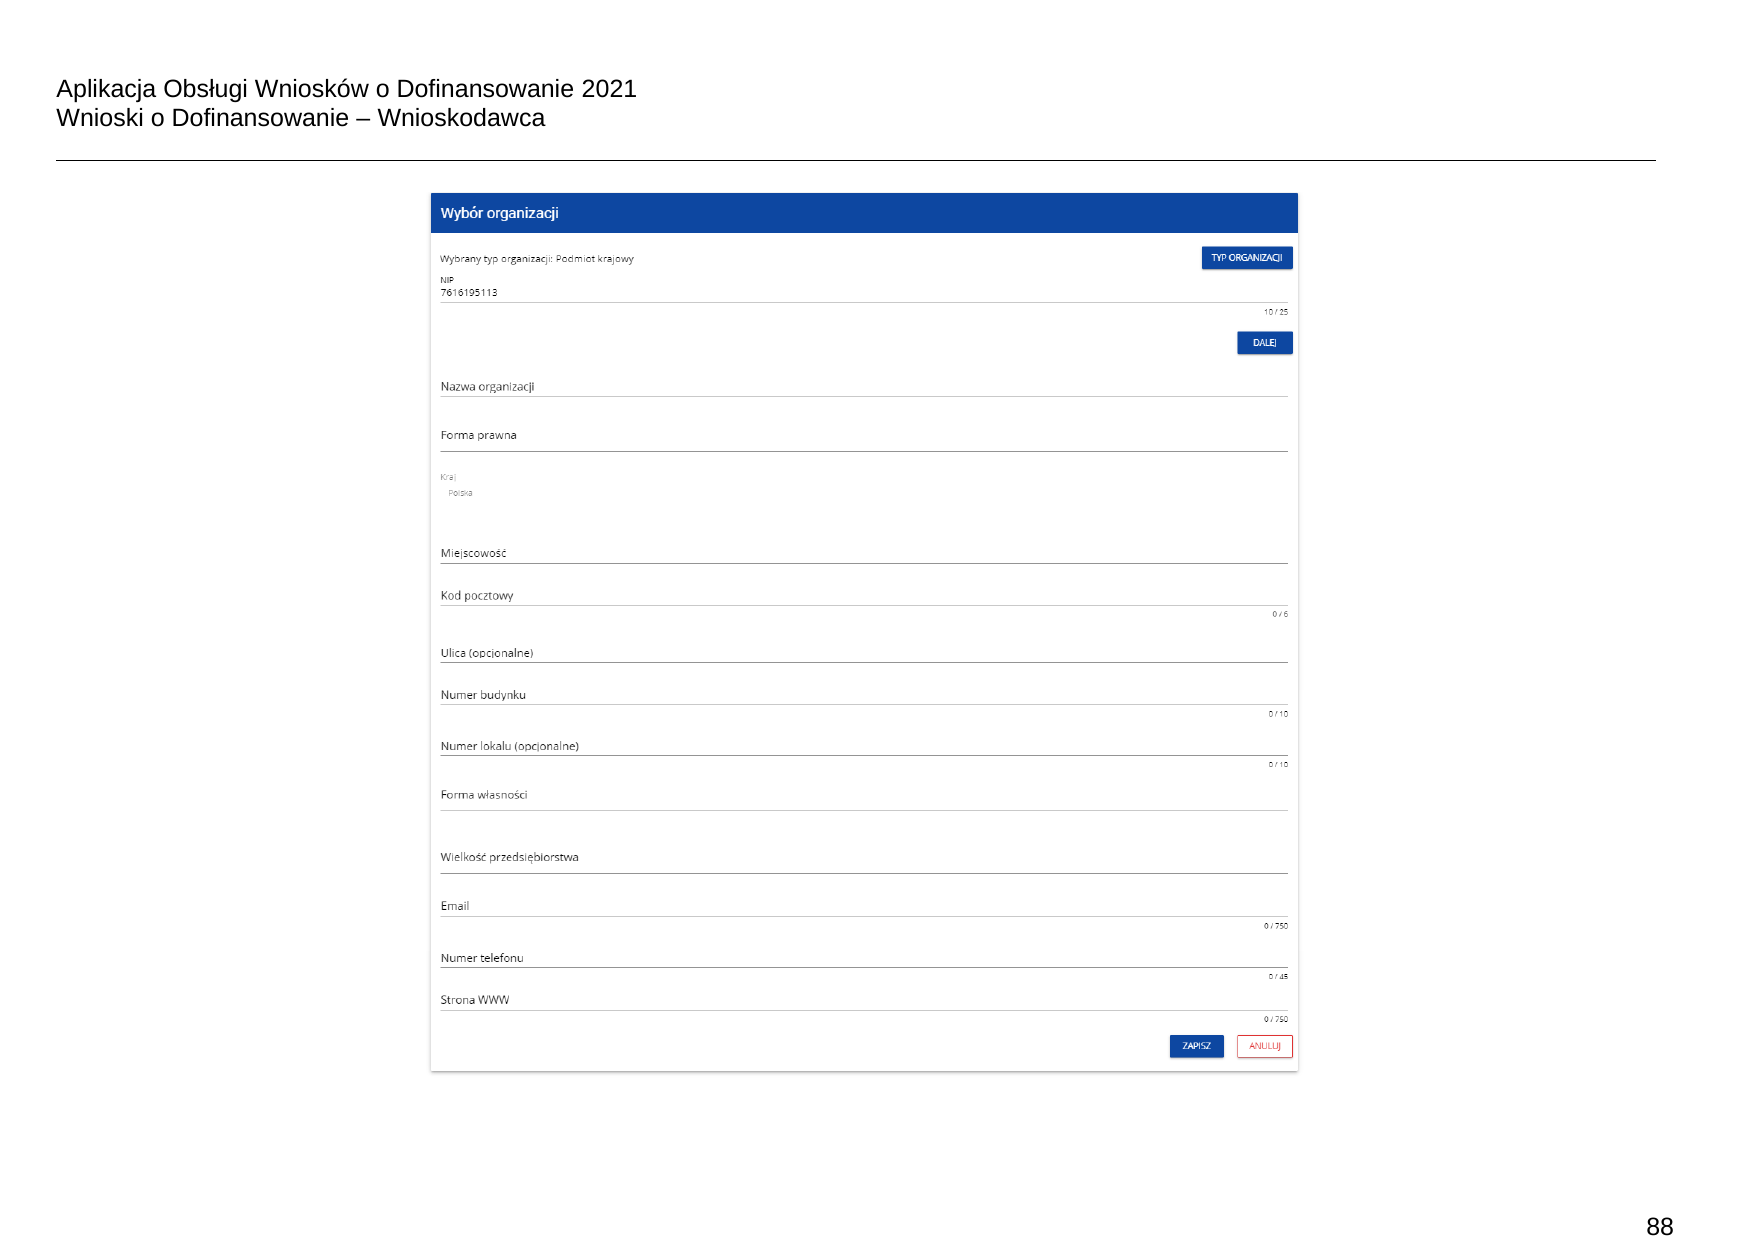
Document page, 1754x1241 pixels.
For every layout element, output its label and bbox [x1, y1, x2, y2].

picture [426, 192, 1305, 1078]
